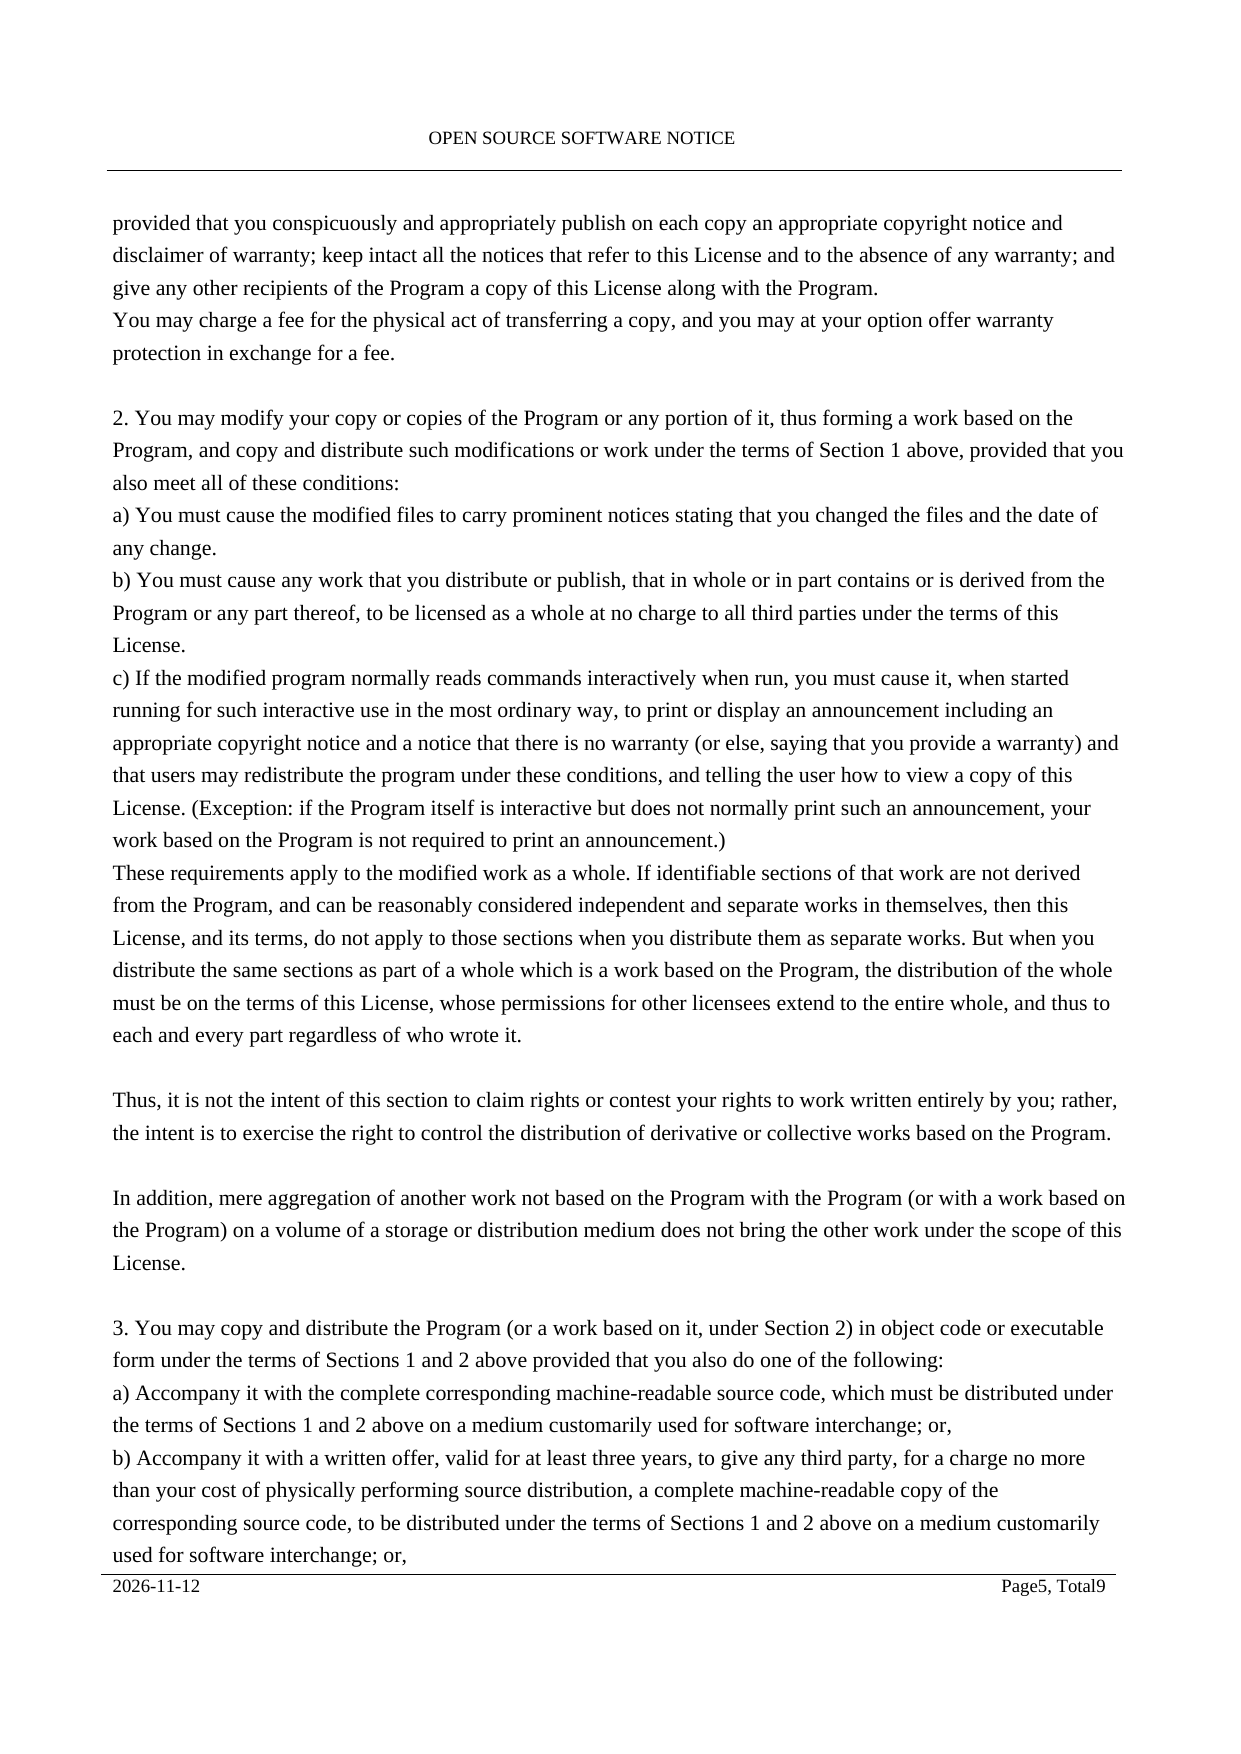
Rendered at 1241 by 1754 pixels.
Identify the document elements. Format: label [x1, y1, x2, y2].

text [112, 206, 1128, 1571]
